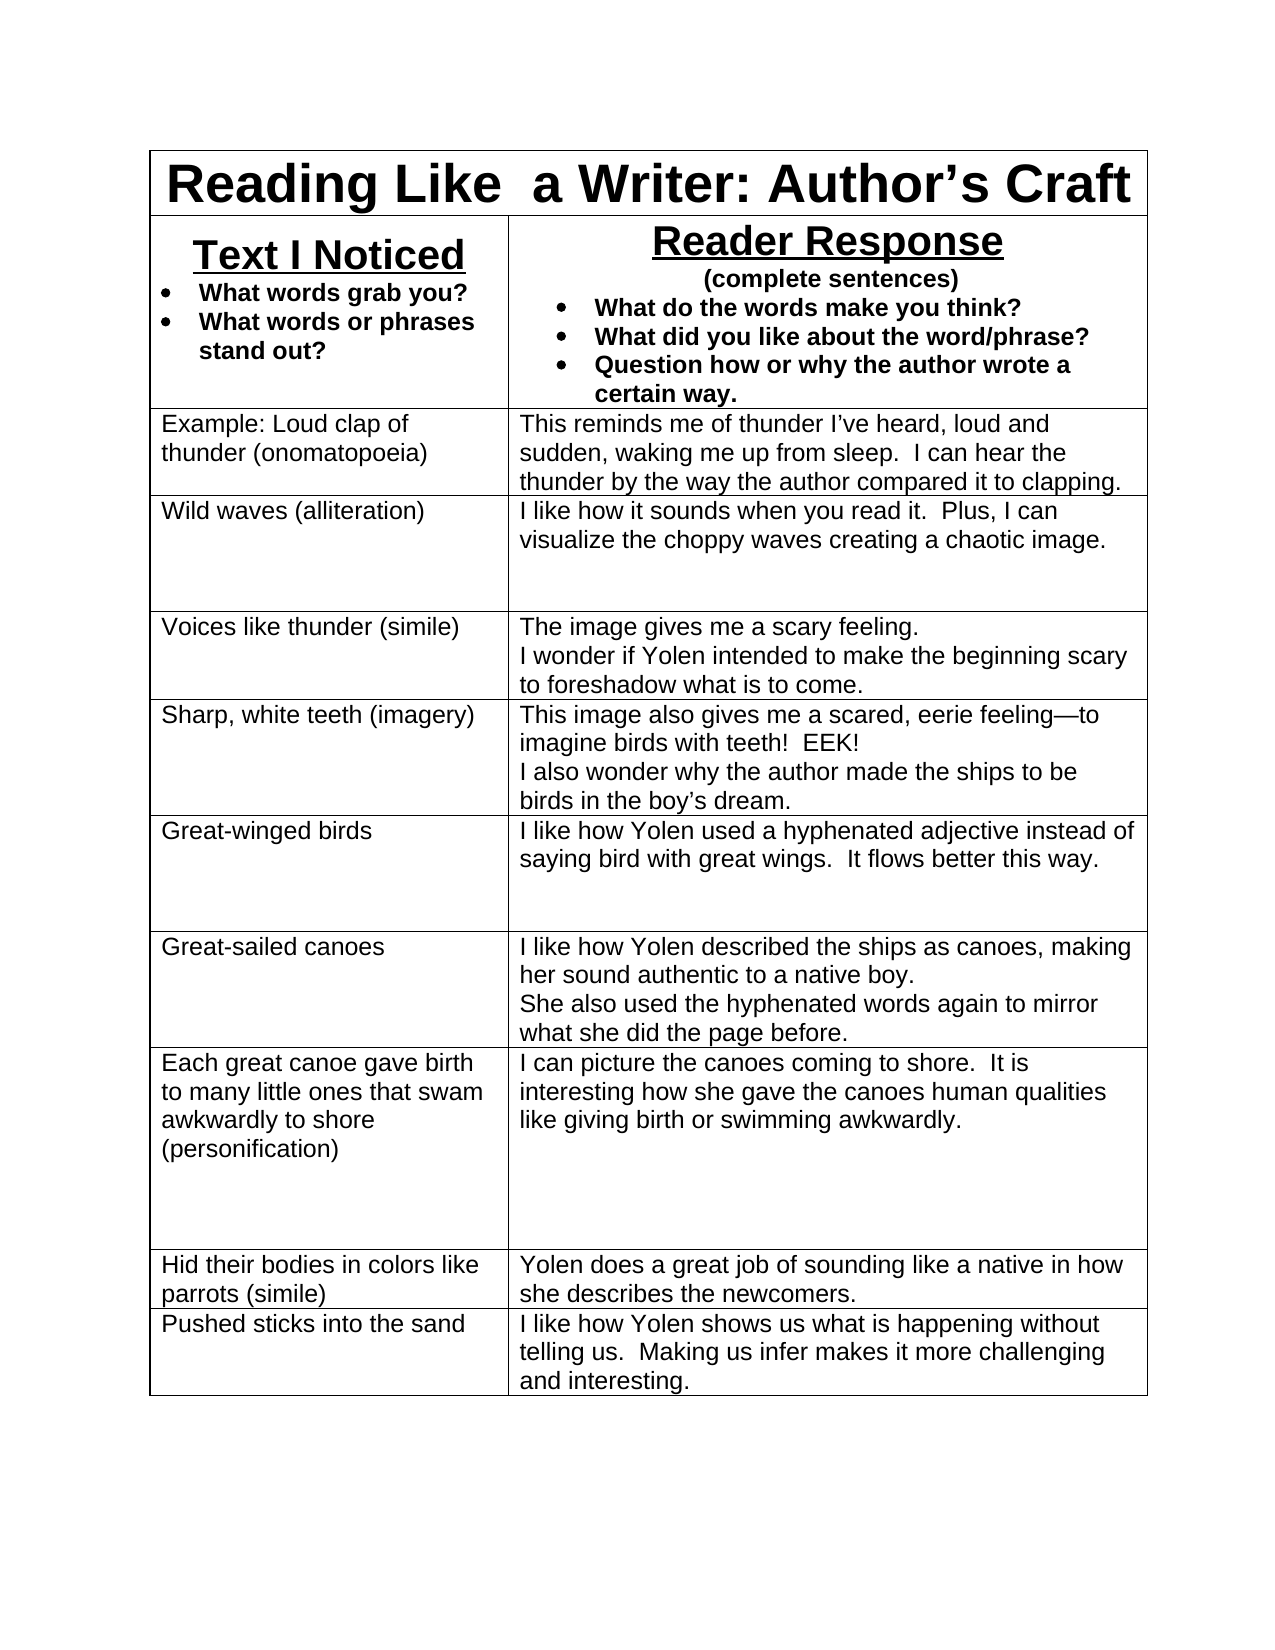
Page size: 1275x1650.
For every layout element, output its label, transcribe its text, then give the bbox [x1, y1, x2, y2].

table_cell This reminds me of thunder I’ve heard, loud and sudden, waking me up from sleep. I can hear the thunder by the way the author compared it to clapping. [509, 409, 1147, 495]
table_cell I like how it sounds when you read it. Plus, I can visualize the choppy waves creating a chaotic image. [509, 496, 1147, 611]
table_cell Sharp, white teeth (imagery) [151, 700, 508, 814]
table_cell Great-sailed canoes [151, 932, 508, 1047]
table_cell This image also gives me a scared, eerie feeling—to imagine birds with teeth! EEK! I also wonder why the author made the ships to be birds in the boy’s dream. [509, 700, 1147, 814]
table_header Reading Like a Writer: Author’s Craft [151, 151, 1147, 215]
table_cell Voices like thunder (simile) [151, 612, 508, 698]
table_cell I like how Yolen described the ships as canoes, making her sound authentic to a native boy. She also used the hyphenated words again to mirror what she did the page before. [509, 932, 1147, 1047]
table_cell The image gives me a scary feeling. I wonder if Yolen intended to make the beginning scary to foreshadow what is to come. [509, 612, 1147, 698]
table_cell I can picture the canoes coming to shore. It is interesting how she gave the canoes human qualities like giving birth or swimming awkwardly. [509, 1048, 1147, 1249]
table_cell Pushed sticks into the sand [151, 1309, 508, 1395]
table_cell Wild waves (alliteration) [151, 496, 508, 611]
table_cell Hid their bodies in colors like parrots (simile) [151, 1250, 508, 1307]
table_cell Reader Response (complete sentences) What do the words make you think? What did you like about the word/phrase? Question how or why the author wrote a certain way. [509, 216, 1147, 408]
table_cell Yolen does a great job of sounding like a native in how she describes the newcomers. [509, 1250, 1147, 1307]
table_cell I like how Yolen used a hyphenated adjective instead of saying bird with great wings. It flows better this way. [509, 816, 1147, 931]
table_cell Each great canoe gave birth to many little ones that swam awkwardly to shore (personification) [151, 1048, 508, 1249]
table_cell Text I Noticed What words grab you? What words or phrases stand out? [151, 216, 508, 408]
table_cell I like how Yolen shows us what is happening without telling us. Making us infer makes it more challenging and interesting. [509, 1309, 1147, 1395]
table_cell Great-winged birds [151, 816, 508, 931]
table_cell Example: Loud clap of thunder (onomatopoeia) [151, 409, 508, 495]
